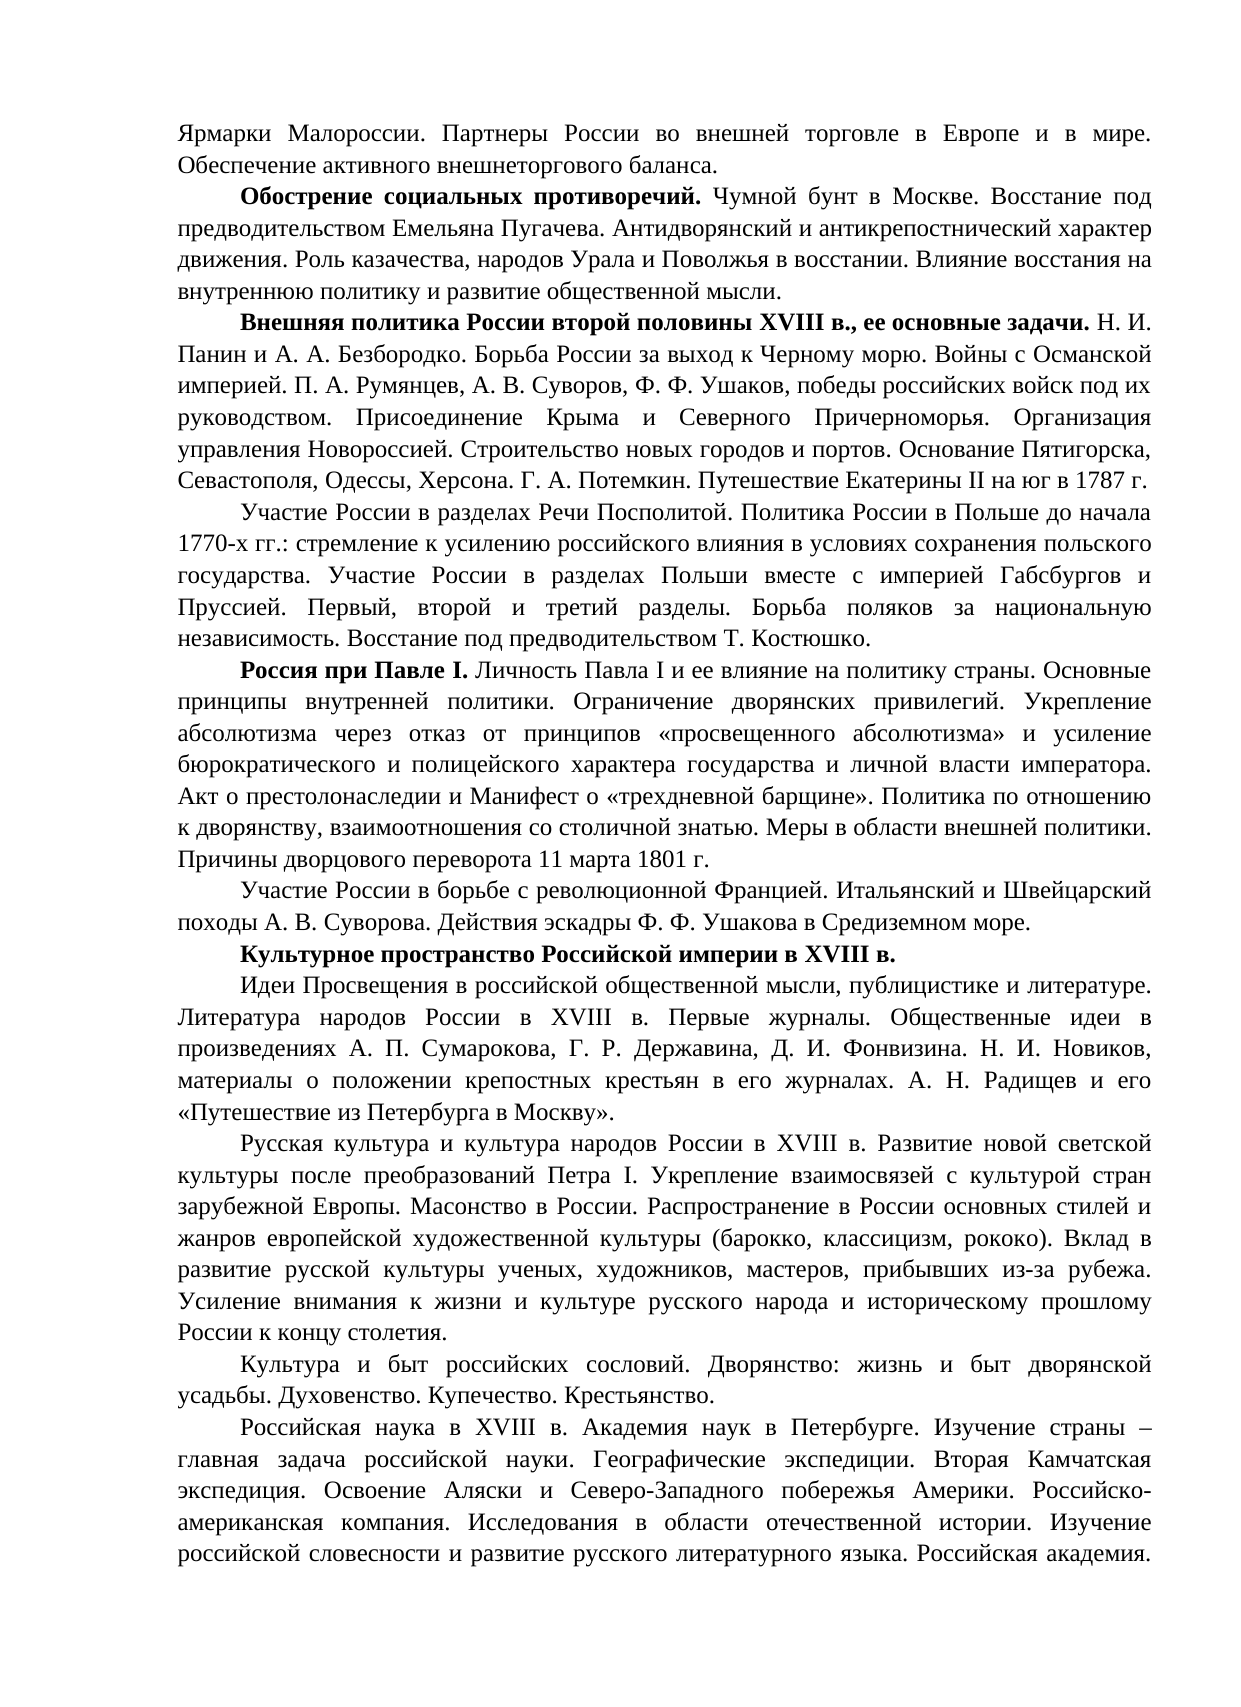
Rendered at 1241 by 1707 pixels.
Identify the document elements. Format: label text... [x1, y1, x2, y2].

text Идеи Просвещения в российской общественной мысли, публицистике и литературе. Литература народов России в XVIII в. Первые журналы. Общественные идеи в произведениях А. П. Сумарокова, Г. Р. Державина, Д. И. Фонвизина. Н. И. Новиков, материалы о положении крепостных крестьян в его журналах. А. Н. Радищев и его «Путешествие из Петербурга в Москву». [177, 970, 1152, 1125]
text Обострение социальных противоречий. Чумной бунт в Москве. Восстание под предводительством Емельяна Пугачева. Антидворянский и антикрепостнический характер движения. Роль казачества, народов Урала и Поволжья в восстании. Влияние восстания на внутреннюю политику и развитие общественной мысли. [177, 181, 1152, 305]
text Культура и быт российских сословий. Дворянство: жизнь и быт дворянской усадьбы. Духовенство. Купечество. Крестьянство. [177, 1349, 1152, 1409]
text Культурное пространство Российской империи в XVIII в. [177, 939, 1152, 967]
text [177, 1412, 1152, 1567]
text Внешняя политика России второй половины XVIII в., ее основные задачи. Н. И. Панин и А. А. Безбородко. Борьба России за выход к Черному морю. Войны с Османской империей. П. А. Румянцев, А. В. Суворов, Ф. Ф. Ушаков, победы российских войск под их руководством. Присоединение Крыма и Северного Причерноморья. Организация управления Новороссией. Строительство новых городов и портов. Основание Пятигорска, Севастополя, Одессы, Херсона. Г. А. Потемкин. Путешествие Екатерины II на юг в 1787 г. [177, 307, 1152, 494]
text Участие России в разделах Речи Посполитой. Политика России в Польше до начала 1770-х гг.: стремление к усилению российского влияния в условиях сохранения польского государства. Участие России в разделах Польши вместе с империей Габсбургов и Пруссией. Первый, второй и третий разделы. Борьба поляков за национальную независимость. Восстание под предводительством Т. Костюшко. [177, 497, 1152, 652]
text Россия при Павле I. Личность Павла I и ее влияние на политику страны. Основные принципы внутренней политики. Ограничение дворянских привилегий. Укрепление абсолютизма через отказ от принципов «просвещенного абсолютизма» и усиление бюрократического и полицейского характера государства и личной власти императора. Акт о престолонаследии и Манифест о «трехдневной барщине». Политика по отношению к дворянству, взаимоотношения со столичной знатью. Меры в области внешней политики. Причины дворцового переворота 11 марта 1801 г. [177, 655, 1152, 873]
text Участие России в борьбе с революционной Францией. Итальянский и Швейцарский походы А. В. Суворова. Действия эскадры Ф. Ф. Ушакова в Средиземном море. [177, 876, 1152, 936]
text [177, 118, 1152, 178]
text Русская культура и культура народов России в XVIII в. Развитие новой светской культуры после преобразований Петра I. Укрепление взаимосвязей с культурой стран зарубежной Европы. Масонство в России. Распространение в России основных стилей и жанров европейской художественной культуры (барокко, классицизм, рококо). Вклад в развитие русской культуры ученых, художников, мастеров, прибывших из-за рубежа. Усиление внимания к жизни и культуре русского народа и историческому прошлому России к концу столетия. [177, 1128, 1152, 1346]
